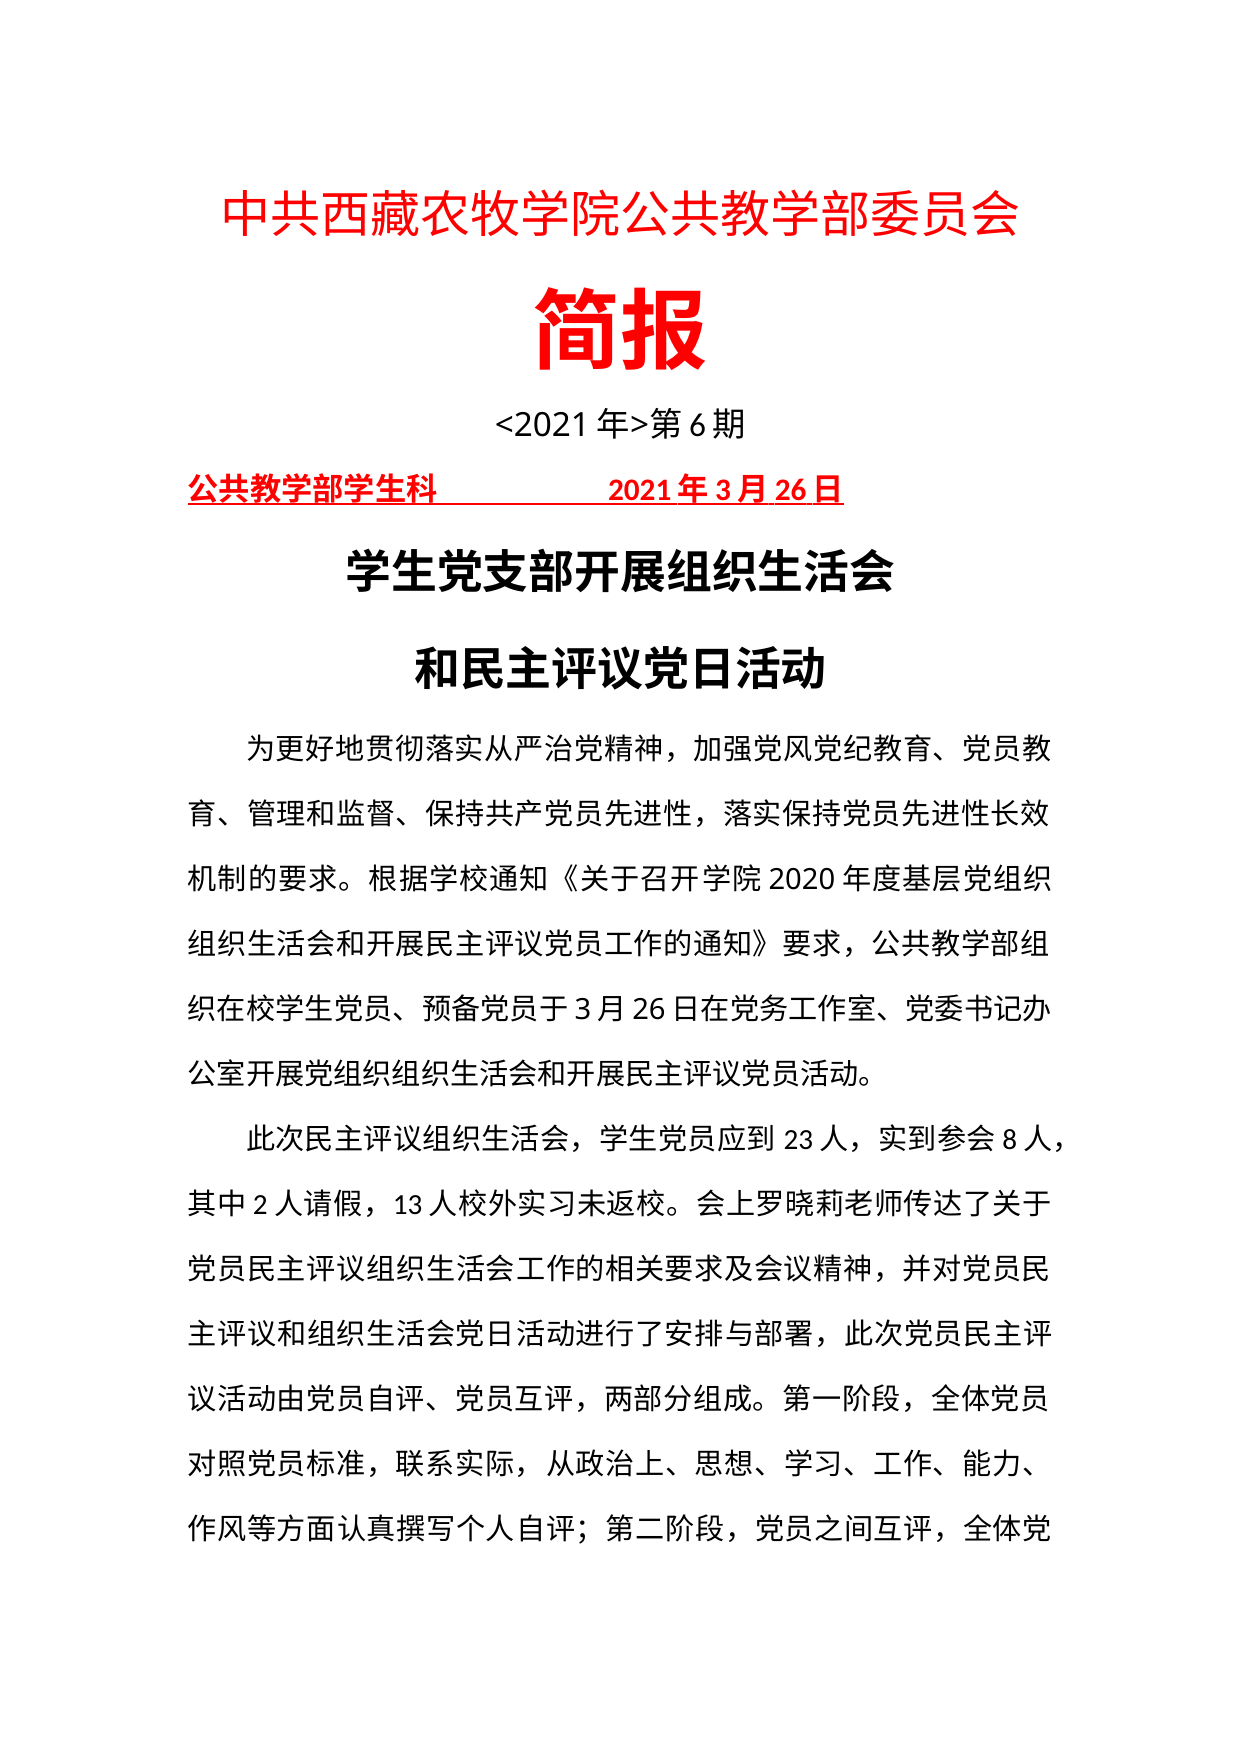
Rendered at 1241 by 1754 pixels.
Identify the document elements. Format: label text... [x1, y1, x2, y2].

text 中共西藏农牧学院公共教学部委员会 [187, 162, 1053, 259]
text 和民主评议党日活动 [187, 617, 1053, 714]
text 公共教学部学生科 2021年3月26日 [187, 454, 1053, 519]
text 简报 [187, 259, 1053, 389]
text 为更好地贯彻落实从严治党精神，加强党风党纪教育、党员教育、管理和监督、保持共产党员先进性，落实保持党员先进性长效机制的要求。根据学校通知《关于召开学院2020年度基层党组织组织生活会和开展民主评议党员工作的通知》要求，公共教学部组织在校学生党员、预备党员于3月26日在党务工作室、党委书记办公室开展党组织组织生活会和开展民主评议党员活动。 [187, 714, 1053, 1104]
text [187, 1104, 1053, 1559]
text 学生党支部开展组织生活会 [187, 519, 1053, 617]
text <2021年>第6期 [187, 389, 1053, 454]
